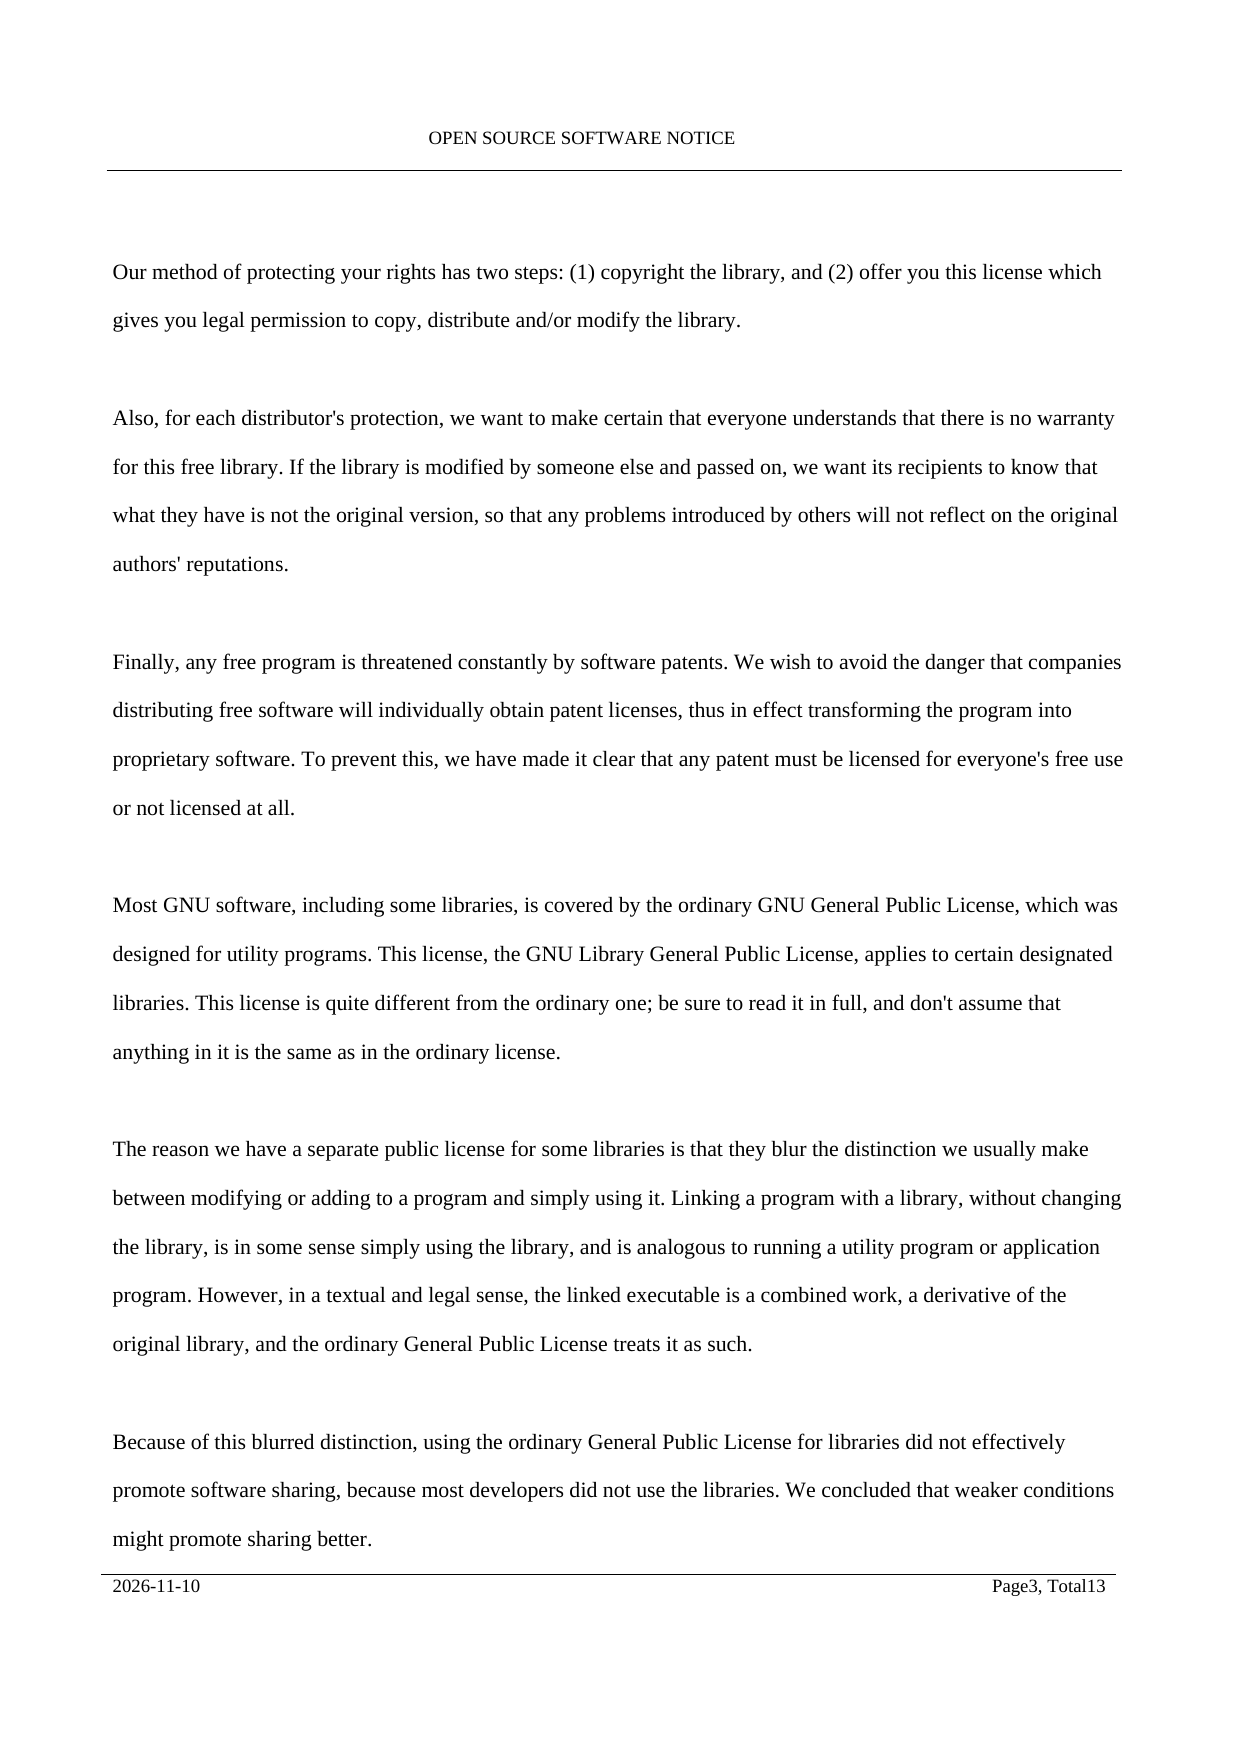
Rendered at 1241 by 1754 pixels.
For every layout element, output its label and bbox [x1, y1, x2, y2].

text [112, 206, 1128, 1555]
